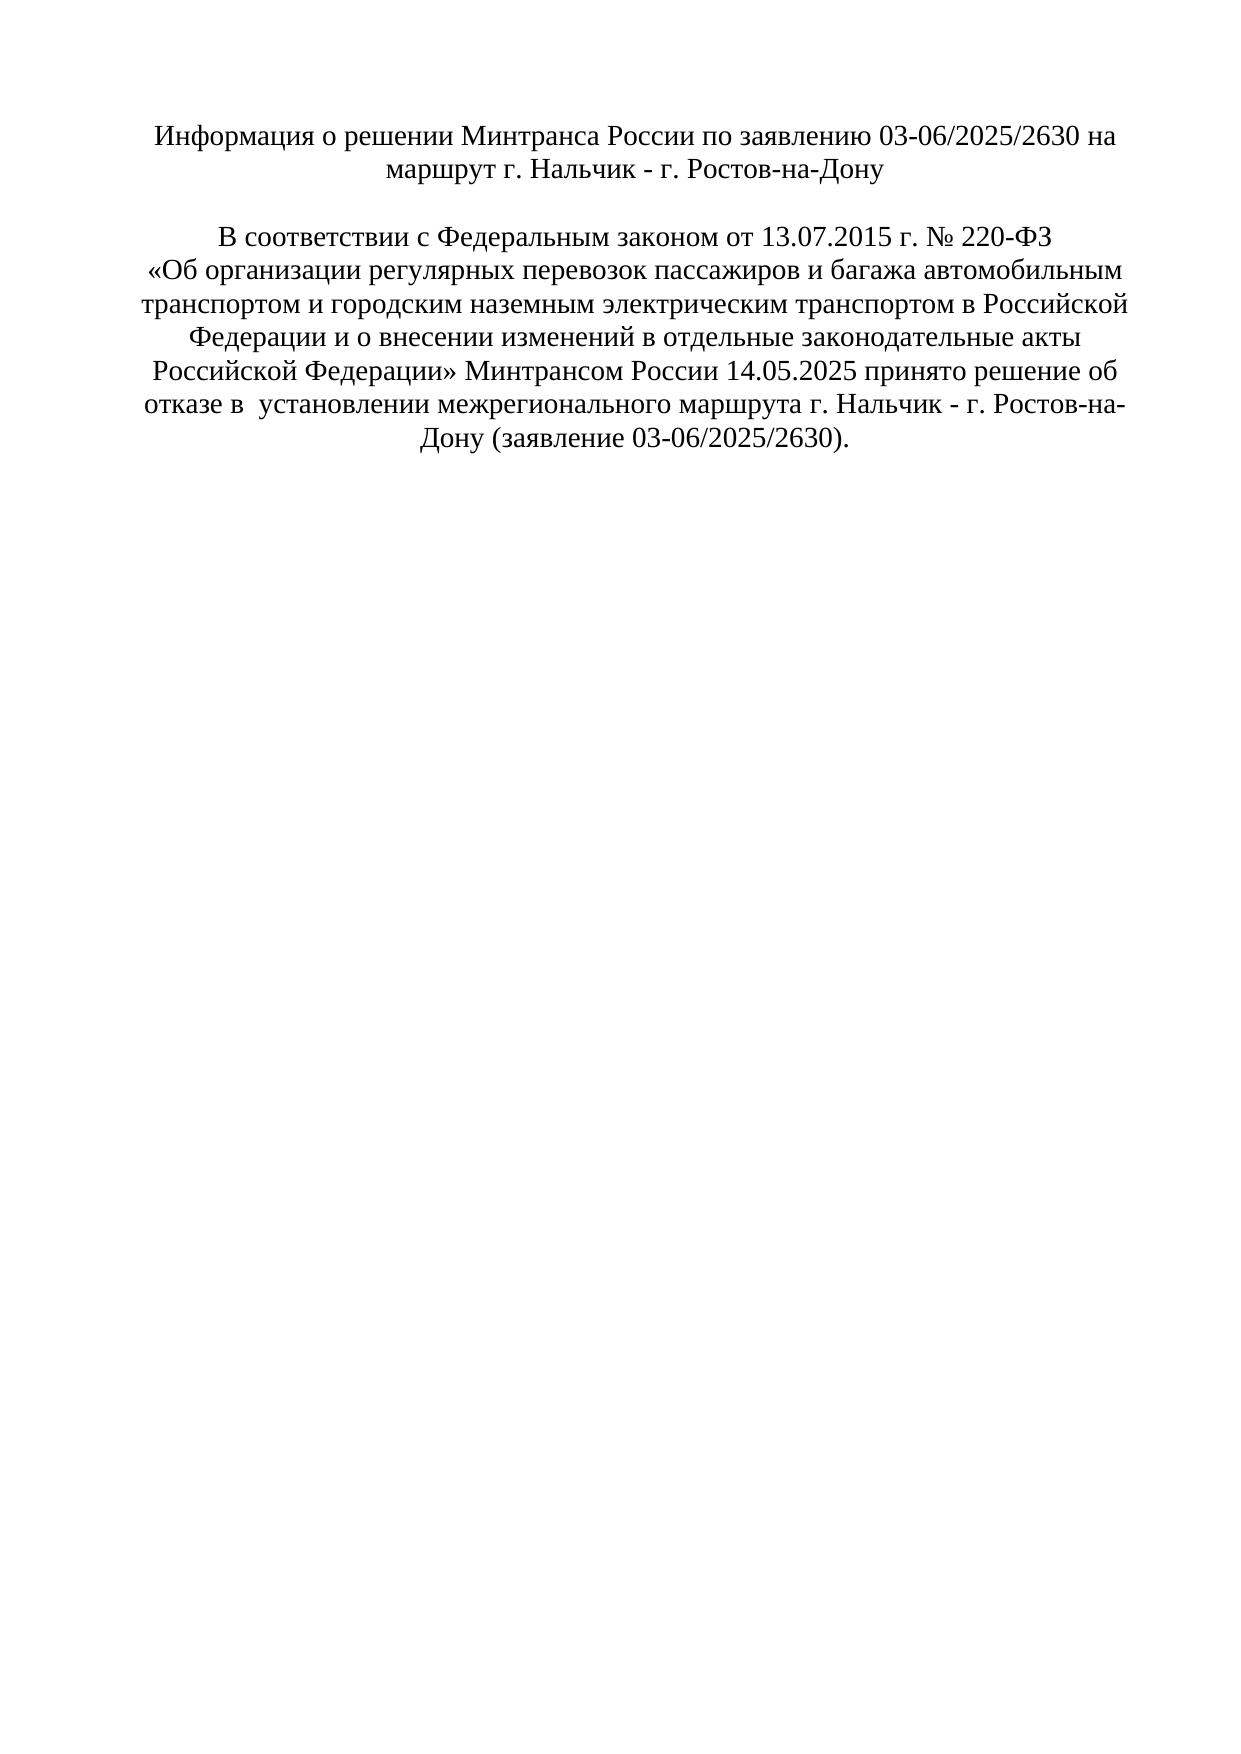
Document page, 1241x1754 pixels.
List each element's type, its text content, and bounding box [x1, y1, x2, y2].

text Информация о решении Минтранса России по заявлению 03-06/2025/2630 на маршрут г. Нальчик - г. Ростов-на-Дону [118, 118, 1152, 185]
text В соответствии с Федеральным законом от 13.07.2015 г. № 220-ФЗ «Об организации регулярных перевозок пассажиров и багажа автомобильным транспортом и городским наземным электрическим транспортом в Российской Федерации и о внесении изменений в отдельные законодательные акты Российской Федерации» Минтрансом России 14.05.2025 принято решение об отказе в установлении межрегионального маршрута г. Нальчик - г. Ростов-на-Дону (заявление 03-06/2025/2630). [118, 219, 1152, 453]
